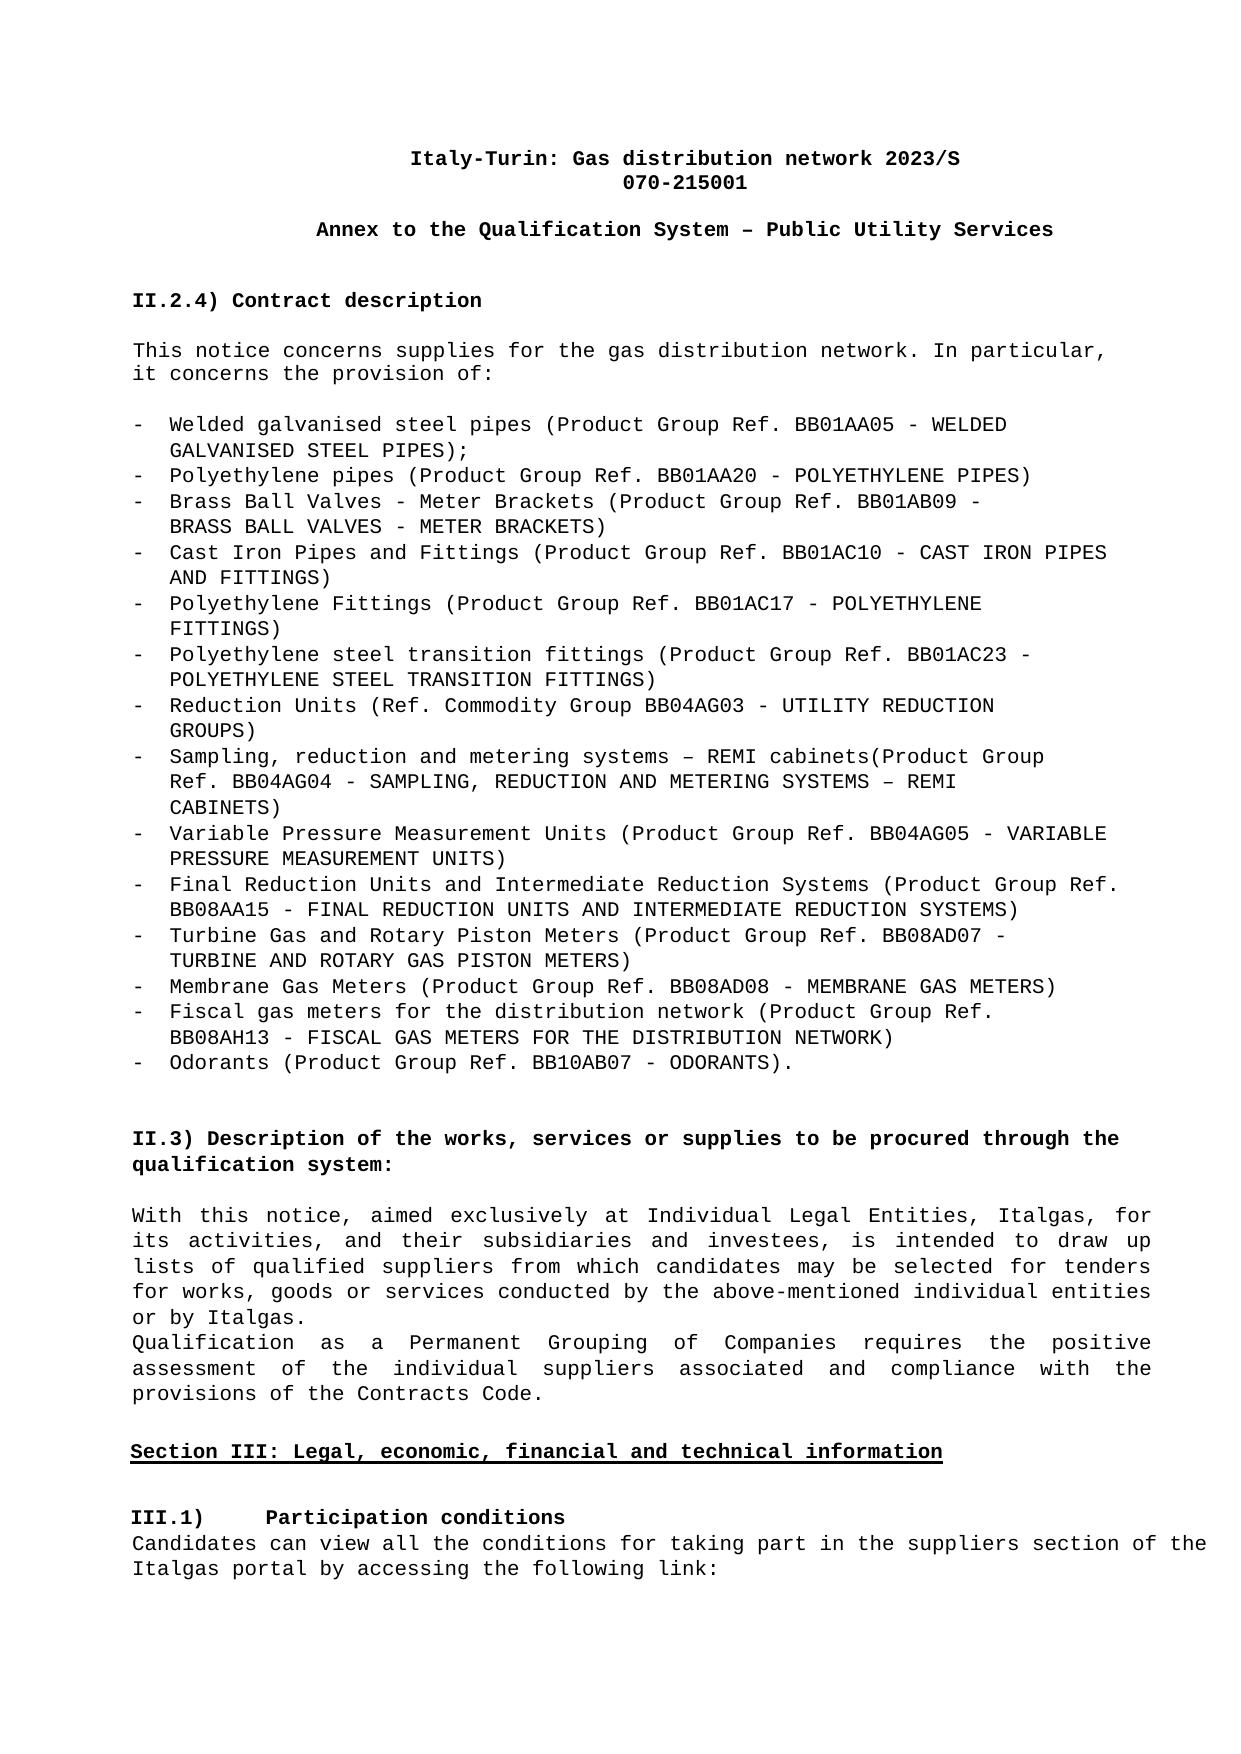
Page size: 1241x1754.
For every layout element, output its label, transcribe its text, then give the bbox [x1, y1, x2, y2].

list Turbine Gas and Rotary Piston Meters (Product Group Ref. BB08AD07 - TURBINE AND ROTARY GAS PISTON METERS) [132, 924, 1099, 974]
text This notice concerns supplies for the gas distribution network. In particular, it concerns the provision of: [132, 339, 1119, 387]
text II.3) Description of the works, services or supplies to be procured through the qualification system: [132, 1128, 1209, 1177]
list Odorants (Product Group Ref. BB10AB07 - ODORANTS). [132, 1052, 1209, 1076]
list Sampling, reduction and metering systems – REMI cabinets(Product Group Ref. BB04AG04 - SAMPLING, REDUCTION AND METERING SYSTEMS – REMI CABINETS) [132, 746, 1077, 821]
text Annex to the Qualification System – Public Utility Services [267, 219, 1103, 243]
text Qualification as a Permanent Grouping of Companies requires the positive assessment of the individual suppliers associated and compliance with the provisions of the Contracts Code. [132, 1332, 1152, 1407]
list Variable Pressure Measurement Units (Product Group Ref. BB04AG05 - VARIABLE PRESSURE MEASUREMENT UNITS) [132, 822, 1127, 872]
list Fiscal gas meters for the distribution network (Product Group Ref. BB08AH13 - FISCAL GAS METERS FOR THE DISTRIBUTION NETWORK) [132, 1001, 1052, 1050]
list Polyethylene pipes (Product Group Ref. BB01AA20 - POLYETHYLENE PIPES) [132, 465, 1039, 489]
list Polyethylene Fittings (Product Group Ref. BB01AC17 - POLYETHYLENE FITTINGS) [132, 593, 1014, 642]
list Final Reduction Units and Intermediate Reduction Systems (Product Group Ref. BB08AA15 - FINAL REDUCTION UNITS AND INTERMEDIATE REDUCTION SYSTEMS) [132, 873, 1139, 923]
list Reduction Units (Ref. Commodity Group BB04AG03 - UTILITY REDUCTION GROUPS) [132, 695, 1052, 744]
list Participation conditions [130, 1507, 1209, 1531]
text II.2.4) Contract description [132, 290, 1209, 314]
list Brass Ball Valves - Meter Brackets (Product Group Ref. BB01AB09 - BRASS BALL VALVES - METER BRACKETS) [132, 491, 1039, 540]
text Section III: Legal, economic, financial and technical information [130, 1441, 1209, 1465]
text Italy-Turin: Gas distribution network 2023/S 070-215001 [385, 148, 985, 196]
list Welded galvanised steel pipes (Product Group Ref. BB01AA05 - WELDED GALVANISED STEEL PIPES); [132, 414, 1064, 463]
list Polyethylene steel transition fittings (Product Group Ref. BB01AC23 - POLYETHYLENE STEEL TRANSITION FITTINGS) [132, 644, 1112, 693]
list Membrane Gas Meters (Product Group Ref. BB08AD08 - MEMBRANE GAS METERS) [132, 976, 1126, 999]
list Cast Iron Pipes and Fittings (Product Group Ref. BB01AC10 - CAST IRON PIPES AND FITTINGS) [132, 542, 1115, 591]
text Candidates can view all the conditions for taking part in the suppliers section of the Italgas portal by accessing the following link: [132, 1533, 1209, 1582]
text With this notice, aimed exclusively at Individual Legal Entities, Italgas, for its activities, and their subsidiaries and investees, is intended to draw up lists of qualified suppliers from which candidates may be selected for tenders for works, goods or services conducted by the above-mentioned individual entities or by Italgas. [132, 1204, 1152, 1330]
